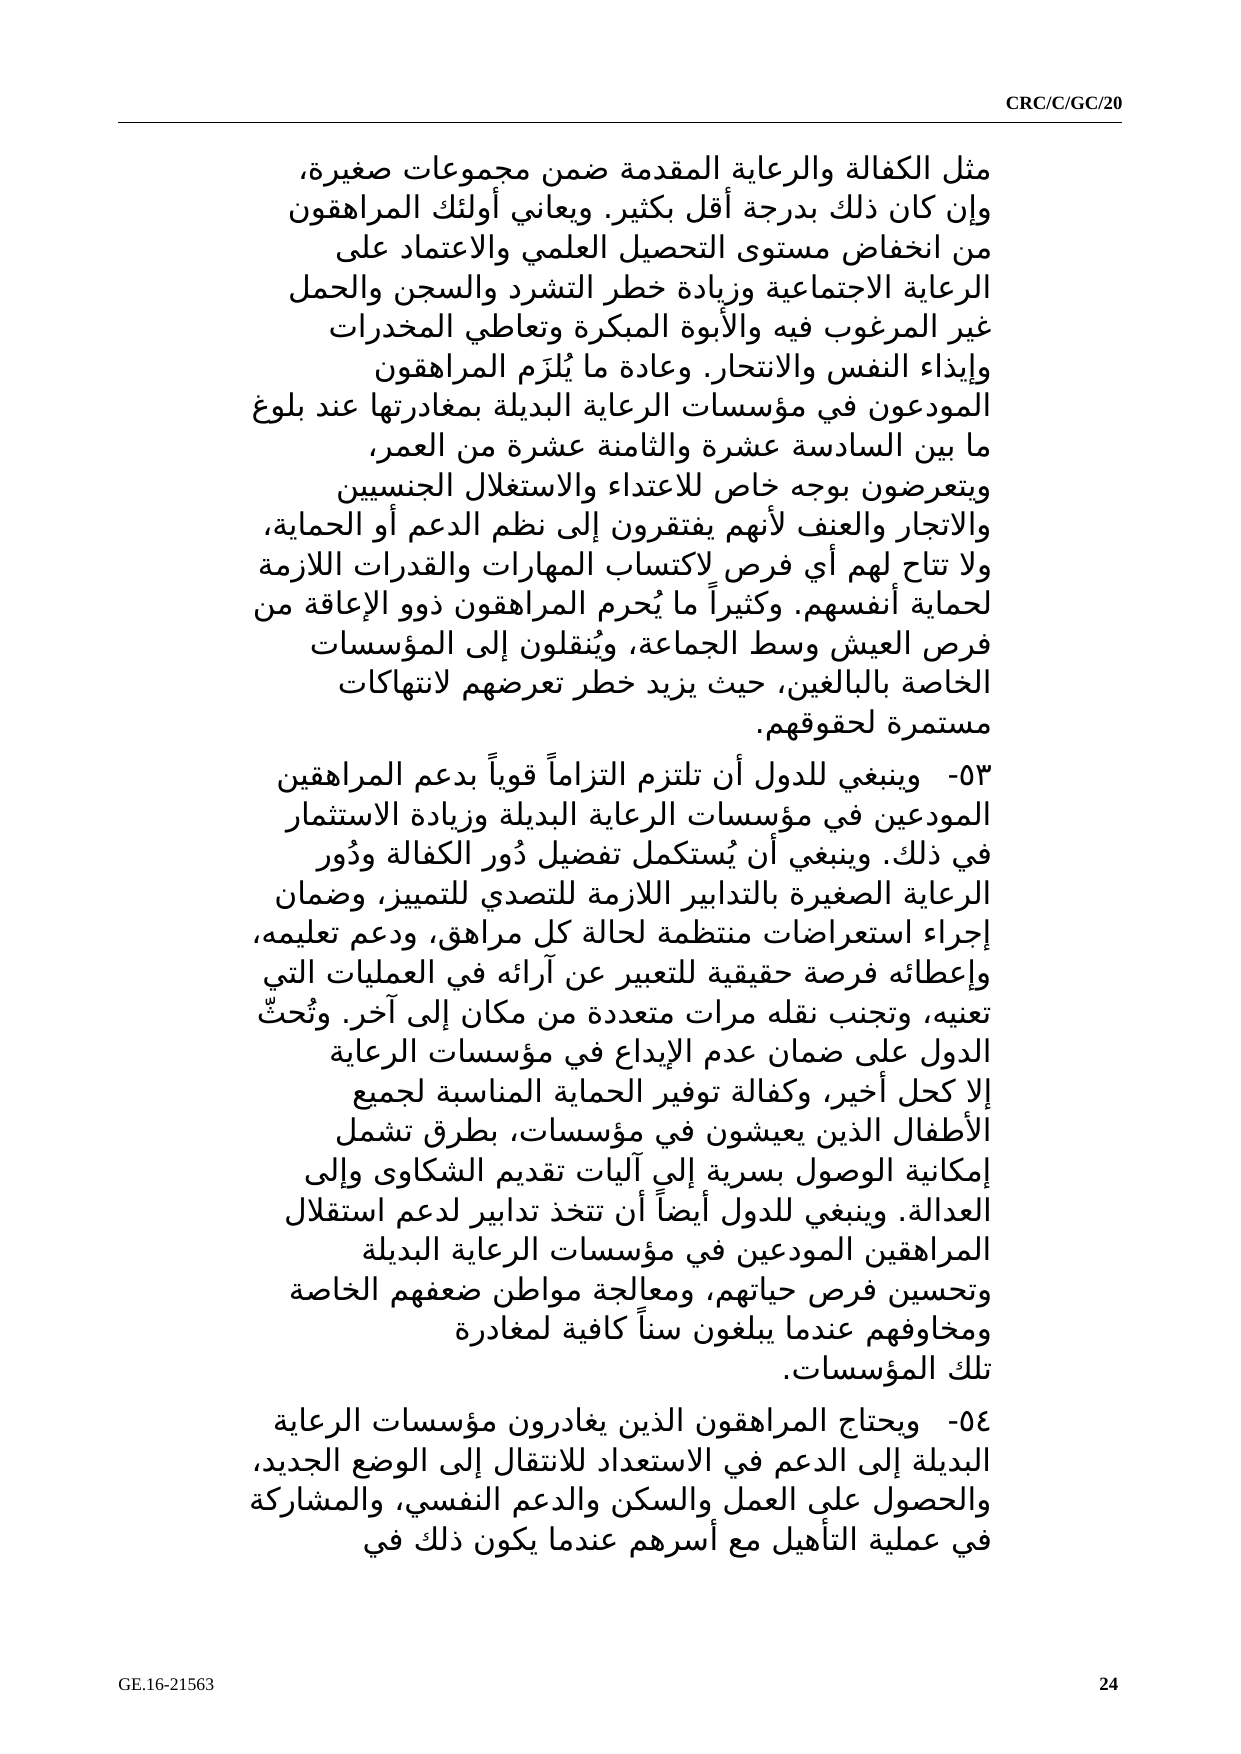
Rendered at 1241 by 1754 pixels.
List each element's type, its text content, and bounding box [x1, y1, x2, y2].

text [248, 148, 992, 741]
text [248, 1400, 992, 1558]
text ٥٣- وينبغي للدول أن تلتزم التزاماً قوياً بدعم المراهقين المودعين في مؤسسات الرعاية البديلة وزيادة الاستثمار في ذلك. وينبغي أن يُستكمل تفضيل دُور الكفالة ودُور الرعاية الصغيرة بالتدابير اللازمة للتصدي للتمييز، وضمان إجراء استعراضات منتظمة لحالة كل مراهق، ودعم تعليمه، وإعطائه فرصة حقيقية للتعبير عن آرائه في العمليات التي تعنيه، وتجنب نقله مرات متعددة من مكان إلى آخر. وتُحثّ الدول على ضمان عدم الإيداع في مؤسسات الرعاية إلا كحل أخير، وكفالة توفير الحماية المناسبة لجميع الأطفال الذين يعيشون في مؤسسات، بطرق تشمل إمكانية الوصول بسرية إلى آليات تقديم الشكاوى وإلى العدالة. وينبغي للدول أيضاً أن تتخذ تدابير لدعم استقلال المراهقين المودعين في مؤسسات الرعاية البديلة وتحسين فرص حياتهم، ومعالجة مواطن ضعفهم الخاصة ومخاوفهم عندما يبلغون سناً كافية لمغادرة تلك المؤسسات. [248, 754, 992, 1387]
